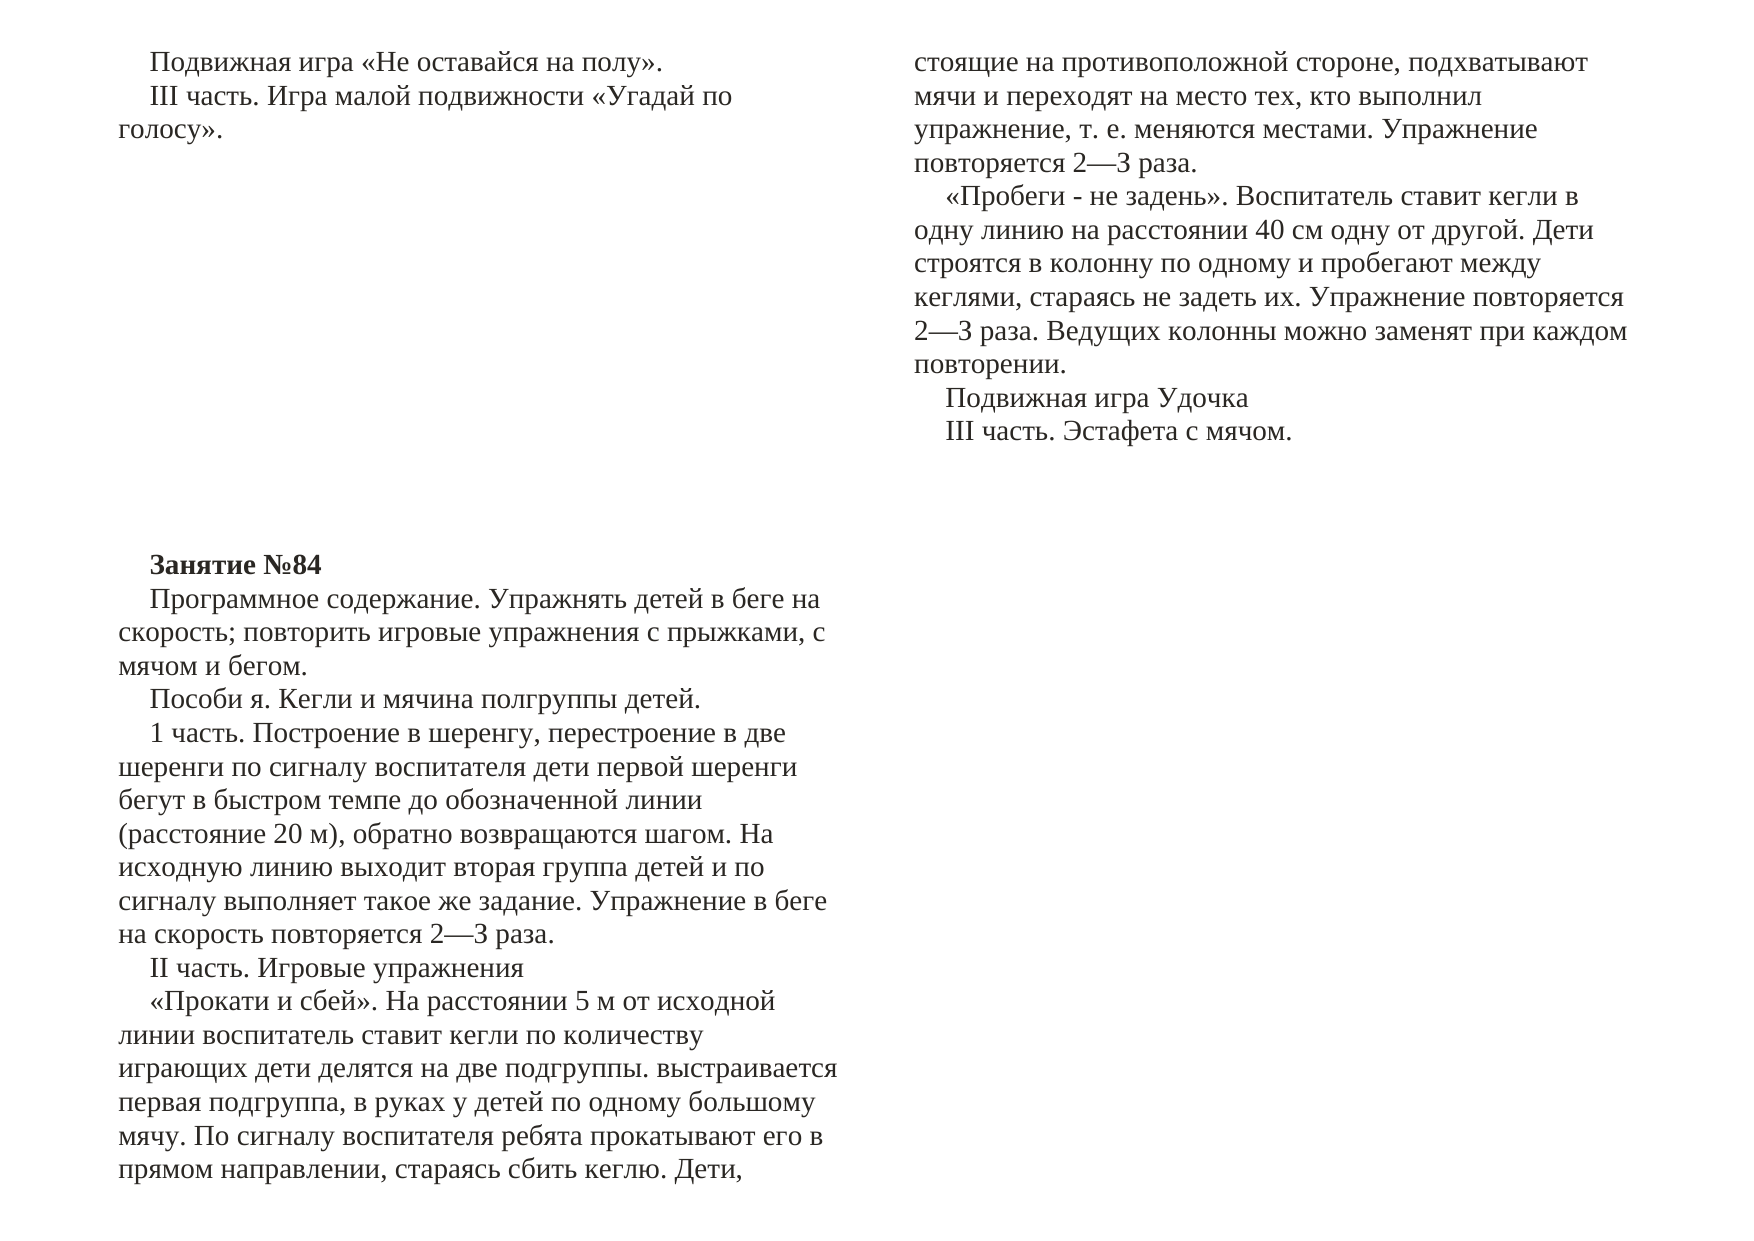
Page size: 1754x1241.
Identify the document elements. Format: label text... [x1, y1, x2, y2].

text III часть. Эстафета с мячом. [914, 413, 1636, 447]
text II часть. Игровые упражнения [118, 950, 840, 983]
text III часть. Игра малой подвижности «Угадай по голосу». [118, 78, 840, 145]
text Программное содержание. Упражнять детей в беге на скорость; повторить игровые упражнения с прыжками, с мячом и бегом. [118, 581, 840, 682]
text Занятие №84 [118, 547, 840, 581]
text «Прокати и сбей». На расстоянии 5 м от исходной линии воспитатель ставит кегли по количеству играющих дети делятся на две подгруппы. выстраивается первая подгруппа, в руках у детей по одному большому мячу. По сигналу воспитателя ребята прокатывают его в прямом направлении, стараясь сбить кеглю. Дети, стоящие на противоположной стороне, подхватывают мячи и переходят на место тех, кто выполнил упражнение, т. е. меняются местами. Упражнение повторяется 2—З раза. [118, 983, 840, 1185]
text Пособи я. Кегли и мячина полгруппы детей. [118, 682, 840, 715]
text 1 часть. Построение в шеренгу, перестроение в две шеренги по сигналу воспитателя дети первой шеренги бегут в быстром темпе до обозначенной линии (расстояние 20 м), обратно возвращаются шагом. На исходную линию выходит вторая группа детей и по сигналу выполняет такое же задание. Упражнение в беге на скорость повторяется 2—З раза. [118, 715, 840, 950]
text «Прокати и сбей». На расстоянии 5 м от исходной линии воспитатель ставит кегли по количеству играющих дети делятся на две подгруппы. выстраивается первая подгруппа, в руках у детей по одному большому мячу. По сигналу воспитателя ребята прокатывают его в прямом направлении, стараясь сбить кеглю. Дети, стоящие на противоположной стороне, подхватывают мячи и переходят на место тех, кто выполнил упражнение, т. е. меняются местами. Упражнение повторяется 2—З раза. [914, 44, 1636, 178]
text Подвижная игра Удочка [914, 380, 1636, 413]
text Подвижная игра «Не оставайся на полу». [118, 44, 840, 78]
text «Пробеги - не задень». Воспитатель ставит кегли в одну линию на расстоянии 40 см одну от другой. Дети строятся в колонну по одному и пробегают между кеглями, стараясь не задеть их. Упражнение повторяется 2—З раза. Ведущих колонны можно заменят при каждом повторении. [914, 178, 1636, 380]
